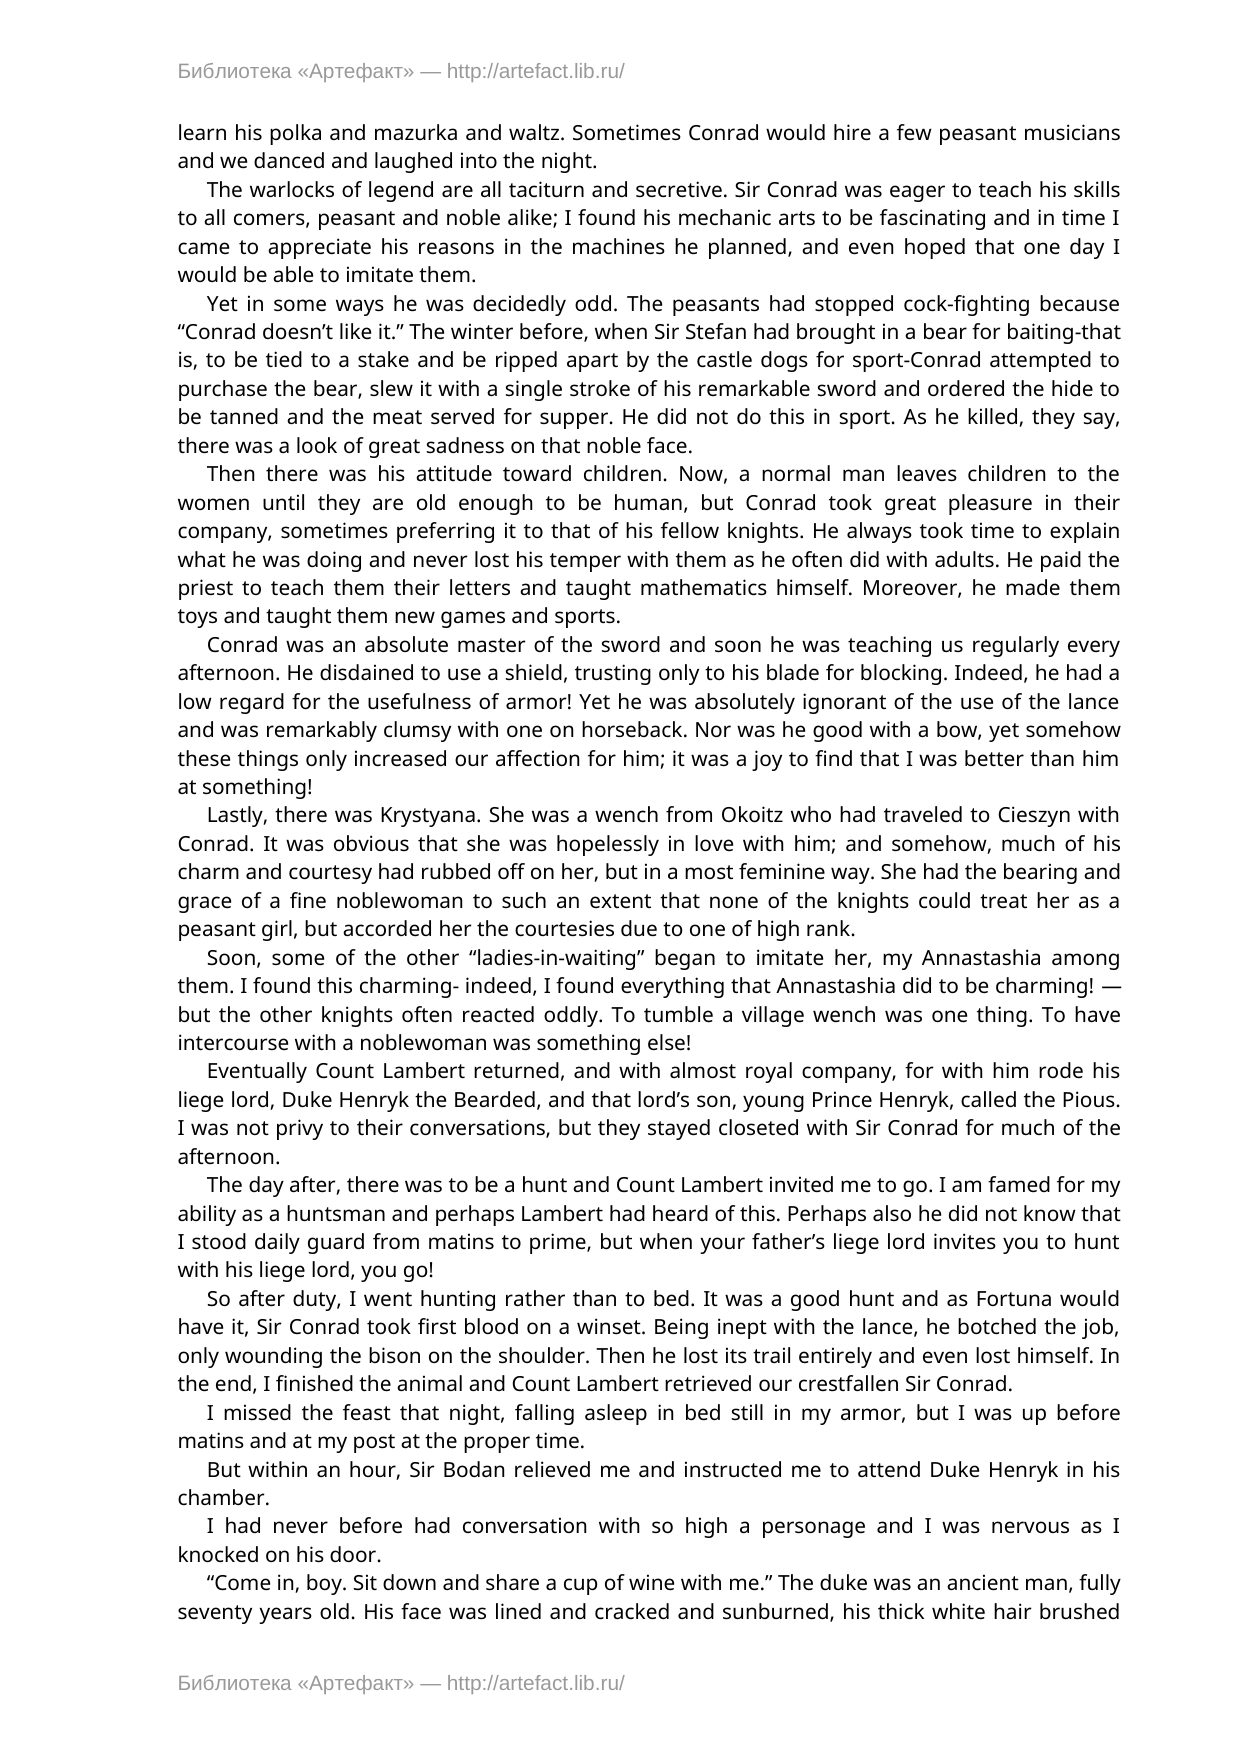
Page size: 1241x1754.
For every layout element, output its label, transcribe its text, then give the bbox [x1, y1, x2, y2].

text Lastly, there was Krystyana. She was a wench from Okoitz who had traveled to Cieszyn with Conrad. It was obvious that she was hopelessly in love with him; and somehow, much of his charm and courtesy had rubbed off on her, but in a most feminine way. She had the bearing and grace of a fine noblewoman to such an extent that none of the knights could treat her as a peasant girl, but accorded her the courtesies due to one of high rank. [177, 801, 1122, 943]
text Yet in some ways he was decidedly odd. The peasants had stopped cock-fighting because “Conrad doesn’t like it.” The winter before, when Sir Stefan had brought in a bear for baiting-that is, to be tied to a stake and be ripped apart by the castle dogs for sport-Conrad attempted to purchase the bear, slew it with a single stroke of his remarkable sword and ordered the hide to be tanned and the meat served for supper. He did not do this in sport. As he killed, they say, there was a look of great sadness on that noble face. [177, 289, 1122, 459]
text But within an hour, Sir Bodan relieved me and instructed me to attend Duke Henryk in his chamber. [177, 1455, 1122, 1512]
text I had never before had conversation with so high a personage and I was nervous as I knocked on his door. [177, 1512, 1122, 1568]
text The warlocks of legend are all taciturn and secretive. Sir Conrad was eager to teach his skills to all comers, peasant and noble alike; I found his mechanic arts to be fascinating and in time I came to appreciate his reasons in the machines he planned, and even hoped that one day I would be able to imitate them. [177, 175, 1122, 289]
text So after duty, I went hunting rather than to bed. It was a good hunt and as Fortuna would have it, Sir Conrad took first blood on a winset. Being inept with the lance, he botched the job, only wounding the bison on the shoulder. Then he lost its trail entirely and even lost himself. In the end, I finished the animal and Count Lambert retrieved our crestfallen Sir Conrad. [177, 1284, 1122, 1398]
text Soon, some of the other “ladies-in-waiting” began to imitate her, my Annastashia among them. I found this charming- indeed, I found everything that Annastashia did to be charming! — but the other knights often reacted oddly. To tumble a village wench was one thing. To have intercourse with a noblewoman was something else! [177, 943, 1122, 1057]
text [177, 1568, 1122, 1625]
text Eventually Count Lambert returned, and with almost royal company, for with him rode his liege lord, Duke Henryk the Bearded, and that lord’s son, young Prince Henryk, called the Pious. I was not privy to their conversations, but they stayed closeted with Sir Conrad for much of the afternoon. [177, 1057, 1122, 1170]
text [177, 118, 1122, 175]
text Conrad was an absolute master of the sword and soon he was teaching us regularly every afternoon. He disdained to use a shield, trusting only to his blade for blocking. Indeed, he had a low regard for the usefulness of armor! Yet he was absolutely ignorant of the use of the lance and was remarkably clumsy with one on horseback. Nor was he good with a bow, yet somehow these things only increased our affection for him; it was a joy to find that I was better than him at something! [177, 630, 1122, 801]
text I missed the feast that night, falling asleep in bed still in my armor, but I was up before matins and at my post at the proper time. [177, 1398, 1122, 1455]
text The day after, there was to be a hunt and Count Lambert invited me to go. I am famed for my ability as a huntsman and perhaps Lambert had heard of this. Perhaps also he did not know that I stood daily guard from matins to prime, but when your father’s liege lord invites you to hunt with his liege lord, you go! [177, 1170, 1122, 1284]
text Then there was his attitude toward children. Now, a normal man leaves children to the women until they are old enough to be human, but Conrad took great pleasure in their company, sometimes preferring it to that of his fellow knights. He always took time to explain what he was doing and never lost his temper with them as he often did with adults. He paid the priest to teach them their letters and taught mathematics himself. Moreover, he made them toys and taught them new games and sports. [177, 459, 1122, 630]
